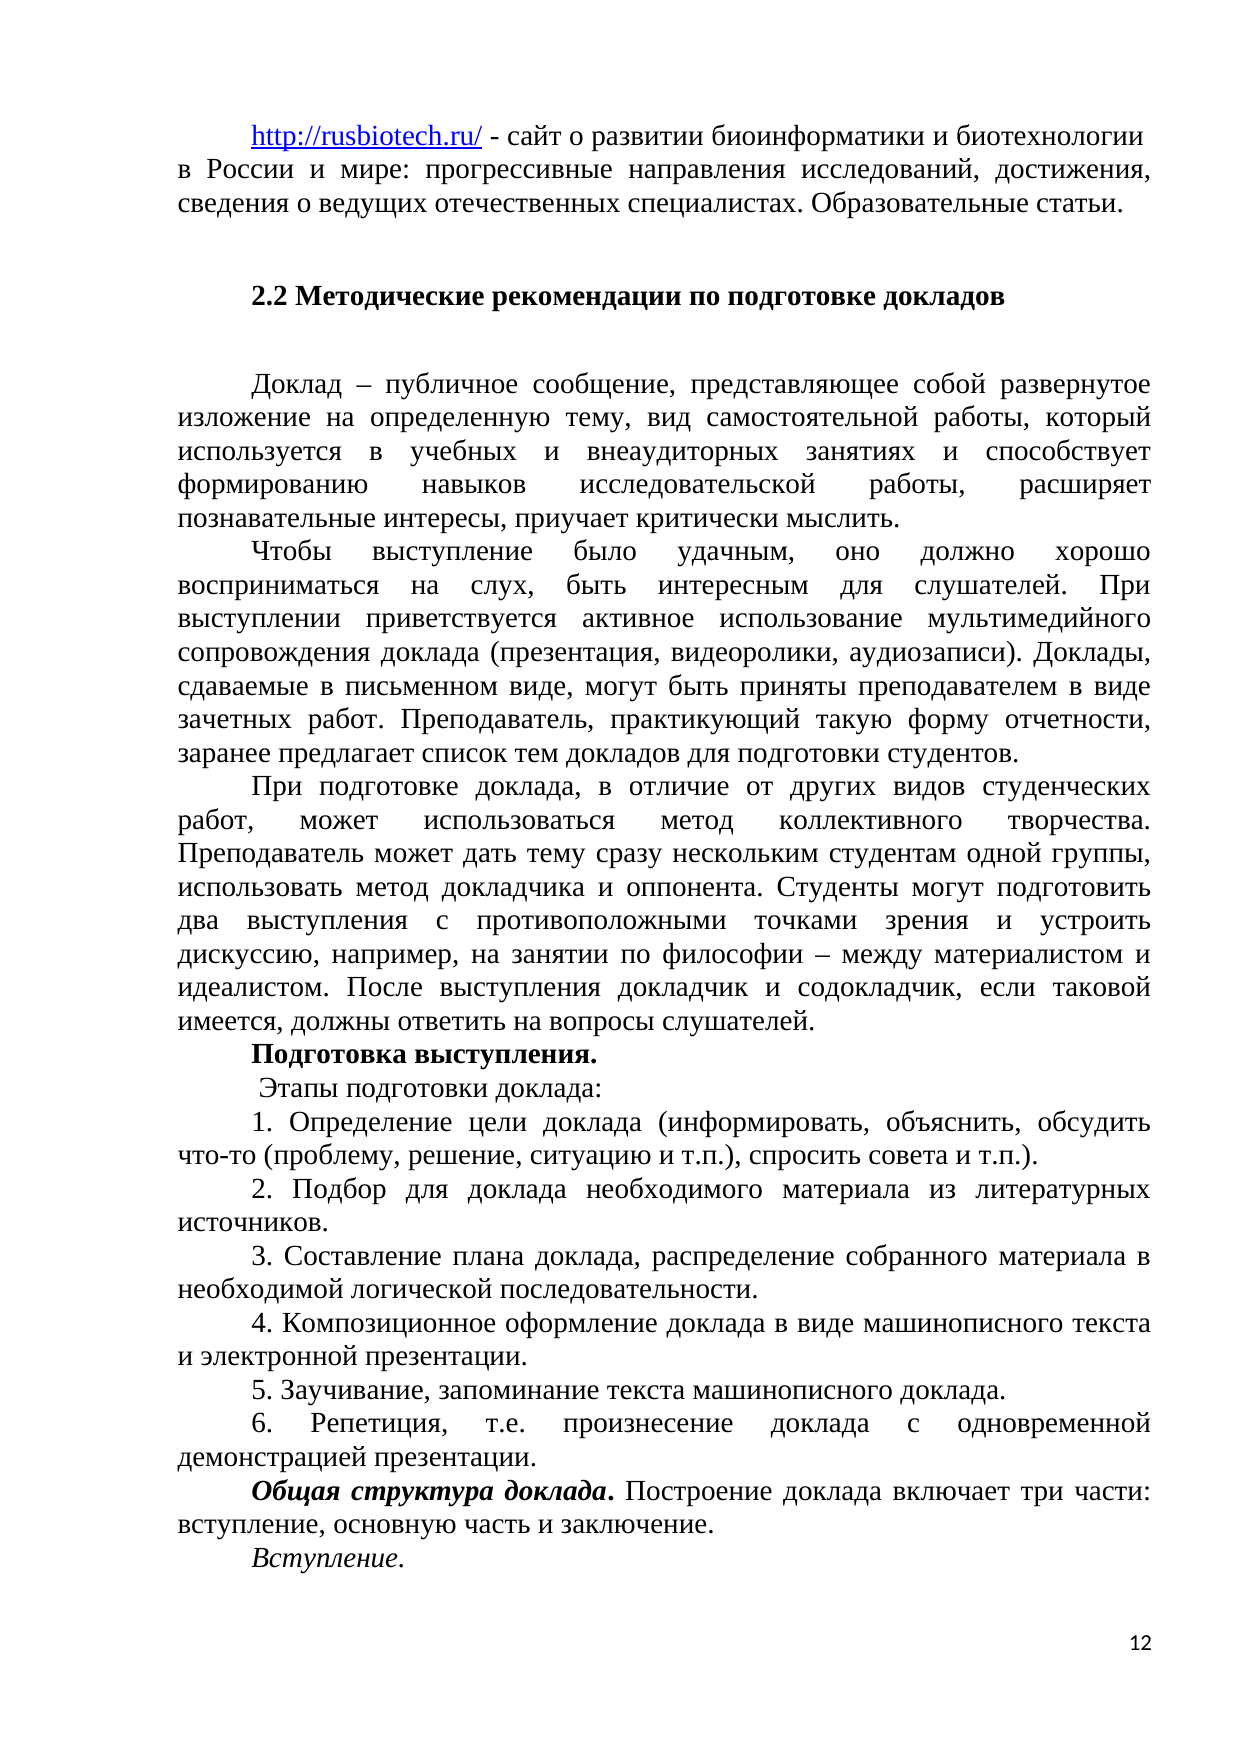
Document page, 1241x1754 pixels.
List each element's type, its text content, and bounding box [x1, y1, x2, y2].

text Вступление. [177, 1540, 1152, 1573]
text При подготовке доклада, в отличие от других видов студенческих работ, может использоваться метод коллективного творчества. Преподаватель может дать тему сразу нескольким студентам одной группы, использовать метод докладчика и оппонента. Студенты могут подготовить два выступления с противоположными точками зрения и устроить дискуссию, например, на занятии по философии – между материалистом и идеалистом. После выступления докладчик и содокладчик, если таковой имеется, должны ответить на вопросы слушателей. [177, 768, 1152, 1037]
text Этапы подготовки доклада: [177, 1070, 1152, 1104]
text 5. Заучивание, запоминание текста машинописного доклада. [177, 1372, 1152, 1406]
text 6. Репетиция, т.е. произнесение доклада с одновременной демонстрацией презентации. [177, 1406, 1152, 1473]
text Подготовка выступления. [177, 1037, 1152, 1070]
text 4. Композиционное оформление доклада в виде машинописного текста и электронной презентации. [177, 1305, 1152, 1372]
text http://rusbiotech.ru/ - сайт о развитии биоинформатики и биотехнологии в России и мире: прогрессивные направления исследований, достижения, сведения о ведущих отечественных специалистах. Образовательные статьи. [177, 118, 1152, 219]
text 2.2 Методические рекомендации по подготовке докладов [177, 278, 1152, 311]
text Общая структура доклада. Построение доклада включает три части: вступление, основную часть и заключение. [177, 1473, 1152, 1540]
text 1. Определение цели доклада (информировать, объяснить, обсудить что-то (проблему, решение, ситуацию и т.п.), спросить совета и т.п.). [177, 1104, 1152, 1171]
text 3. Составление плана доклада, распределение собранного материала в необходимой логической последовательности. [177, 1238, 1152, 1305]
text Доклад – публичное сообщение, представляющее собой развернутое изложение на определенную тему, вид самостоятельной работы, который используется в учебных и внеаудиторных занятиях и способствует формированию навыков исследовательской работы, расширяет познавательные интересы, приучает критически мыслить. [177, 366, 1152, 533]
text 2. Подбор для доклада необходимого материала из литературных источников. [177, 1171, 1152, 1238]
text Чтобы выступление было удачным, оно должно хорошо восприниматься на слух, быть интересным для слушателей. При выступлении приветствуется активное использование мультимедийного сопровождения доклада (презентация, видеоролики, аудиозаписи). Доклады, сдаваемые в письменном виде, могут быть приняты преподавателем в виде зачетных работ. Преподаватель, практикующий такую форму отчетности, заранее предлагает список тем докладов для подготовки студентов. [177, 533, 1152, 768]
